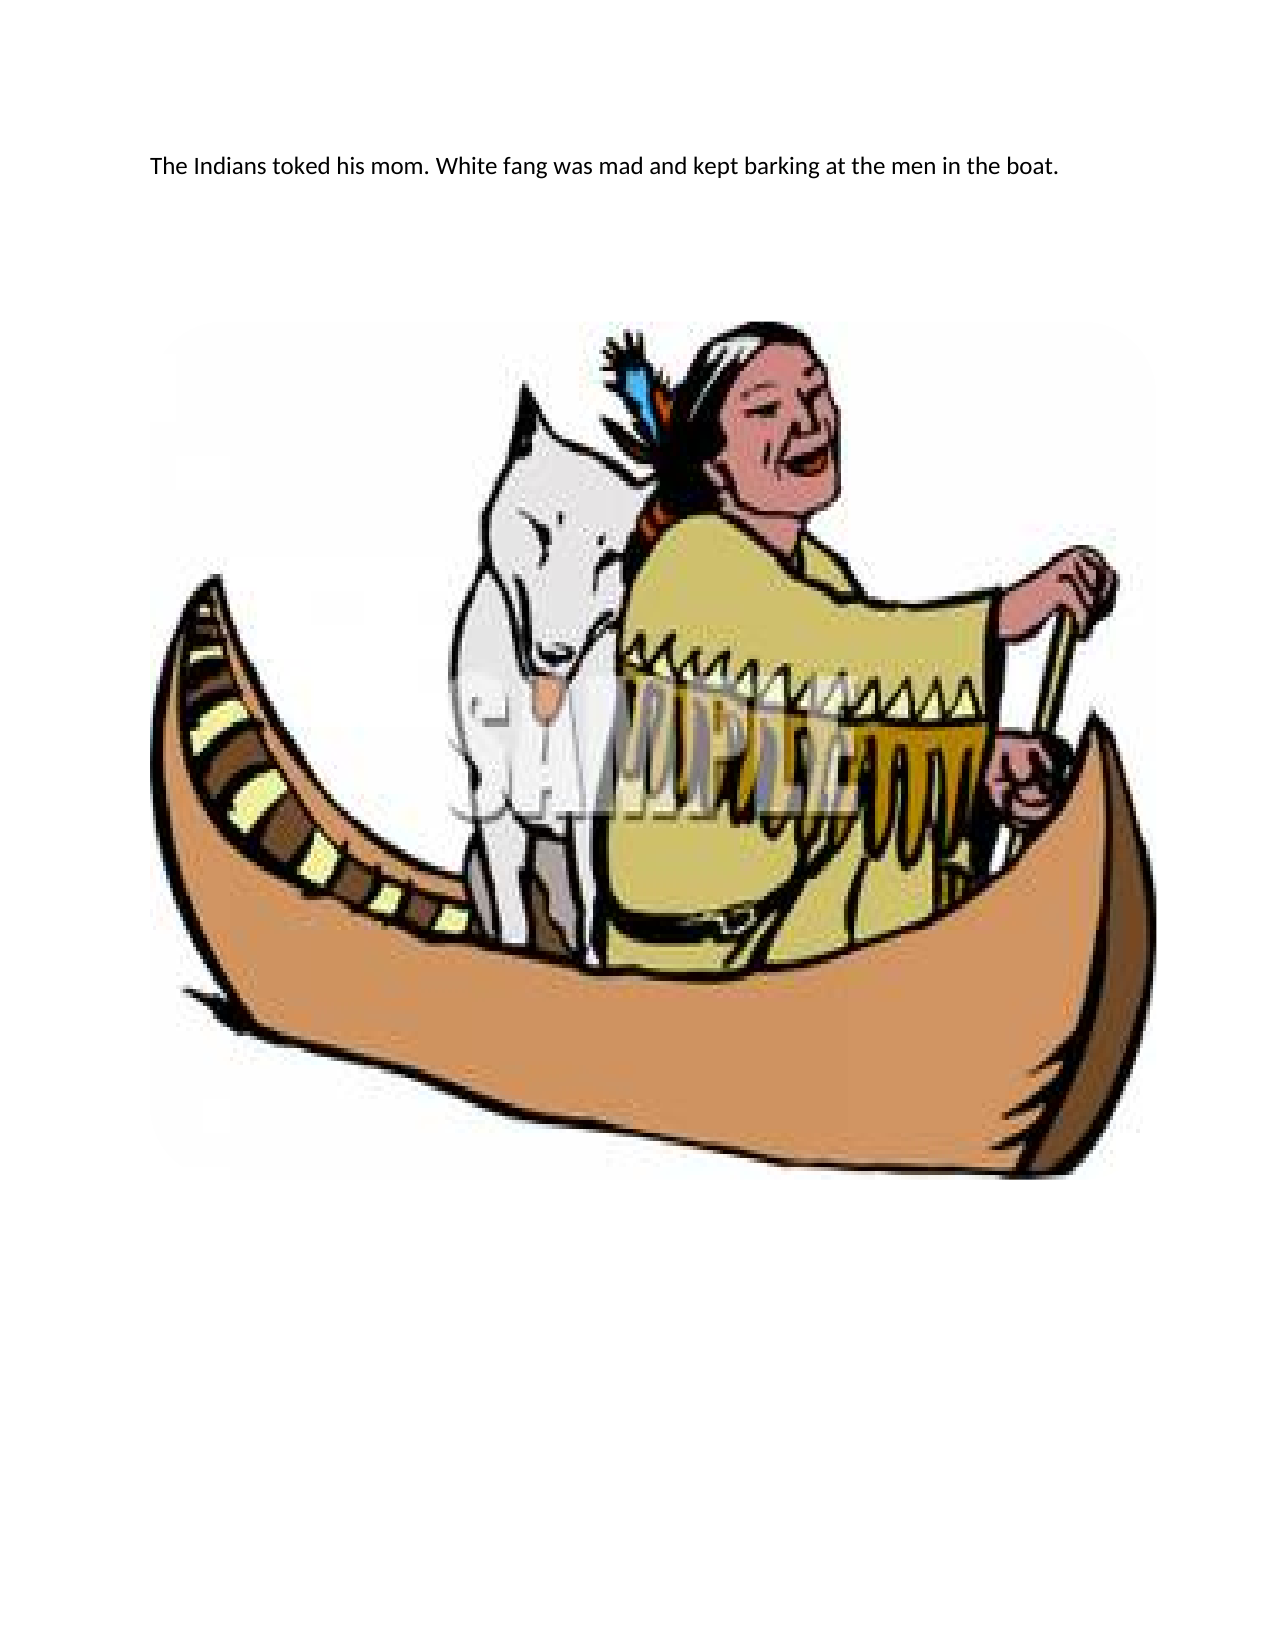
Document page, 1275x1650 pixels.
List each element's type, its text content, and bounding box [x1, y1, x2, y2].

text The Indians toked his mom. White fang was mad and kept barking at the men in the boat. [150, 150, 1125, 181]
picture [150, 321, 1157, 1180]
